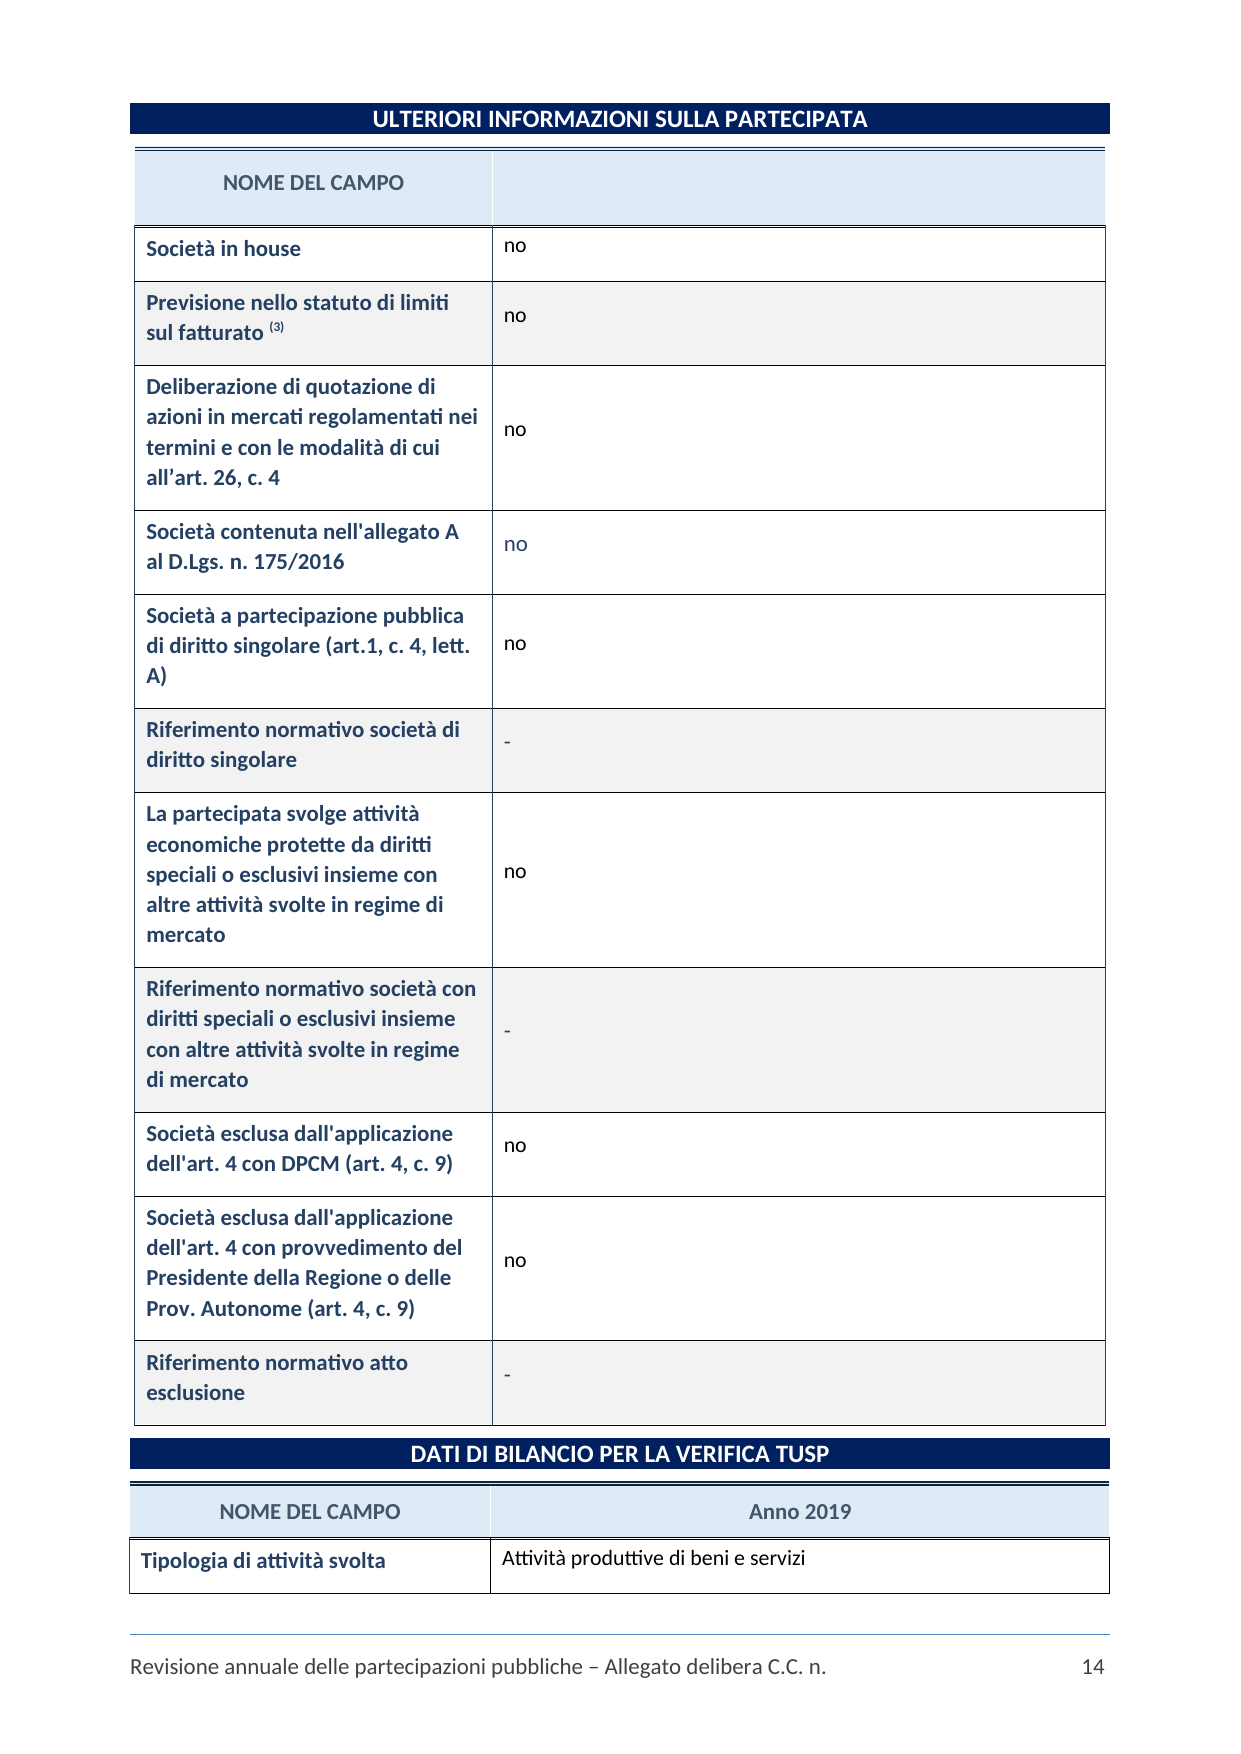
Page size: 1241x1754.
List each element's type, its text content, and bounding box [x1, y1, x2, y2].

table_cell Riferimento normativo società di diritto singolare [135, 709, 492, 792]
text DATI DI BILANCIO PER LA VERIFICA TUSP [130, 1438, 1110, 1469]
table_cell Società in house [135, 228, 492, 281]
table_cell - [493, 1341, 1105, 1424]
table_header NOME DEL CAMPO [135, 151, 492, 225]
table_cell Società a partecipazione pubblica di diritto singolare (art.1, c. 4, lett. A) [135, 595, 492, 708]
table_cell [491, 1540, 1109, 1593]
table_cell Riferimento normativo atto esclusione [135, 1341, 492, 1424]
table_cell La partecipata svolge attività economiche protette da diritti speciali o esclusivi insieme con altre attività svolte in regime di mercato [135, 793, 492, 967]
table_header NOME DEL CAMPO [130, 1486, 490, 1537]
table_cell no [493, 511, 1105, 594]
table_cell - [493, 968, 1105, 1112]
table_cell Tipologia di attività svolta [130, 1540, 490, 1593]
table_cell Riferimento normativo società con diritti speciali o esclusivi insieme con altre attività svolte in regime di mercato [135, 968, 492, 1112]
table_header Anno 2019 [491, 1486, 1109, 1537]
table_cell Società esclusa dall'applicazione dell'art. 4 con DPCM (art. 4, c. 9) [135, 1113, 492, 1196]
table_cell Deliberazione di quotazione di azioni in mercati regolamentati nei termini e con le modalità di cui all’art. 26, c. 4 [135, 366, 492, 509]
table_cell Previsione nello statuto di limiti sul fatturato (3) [135, 282, 492, 365]
table_cell - [493, 709, 1105, 792]
table_cell Società esclusa dall'applicazione dell'art. 4 con provvedimento del Presidente della Regione o delle Prov. Autonome (art. 4, c. 9) [135, 1197, 492, 1340]
table_cell Società contenuta nell'allegato A al D.Lgs. n. 175/2016 [135, 511, 492, 594]
table_header [493, 151, 1105, 225]
text ULTERIORI INFORMAZIONI SULLA PARTECIPATA [130, 103, 1110, 134]
